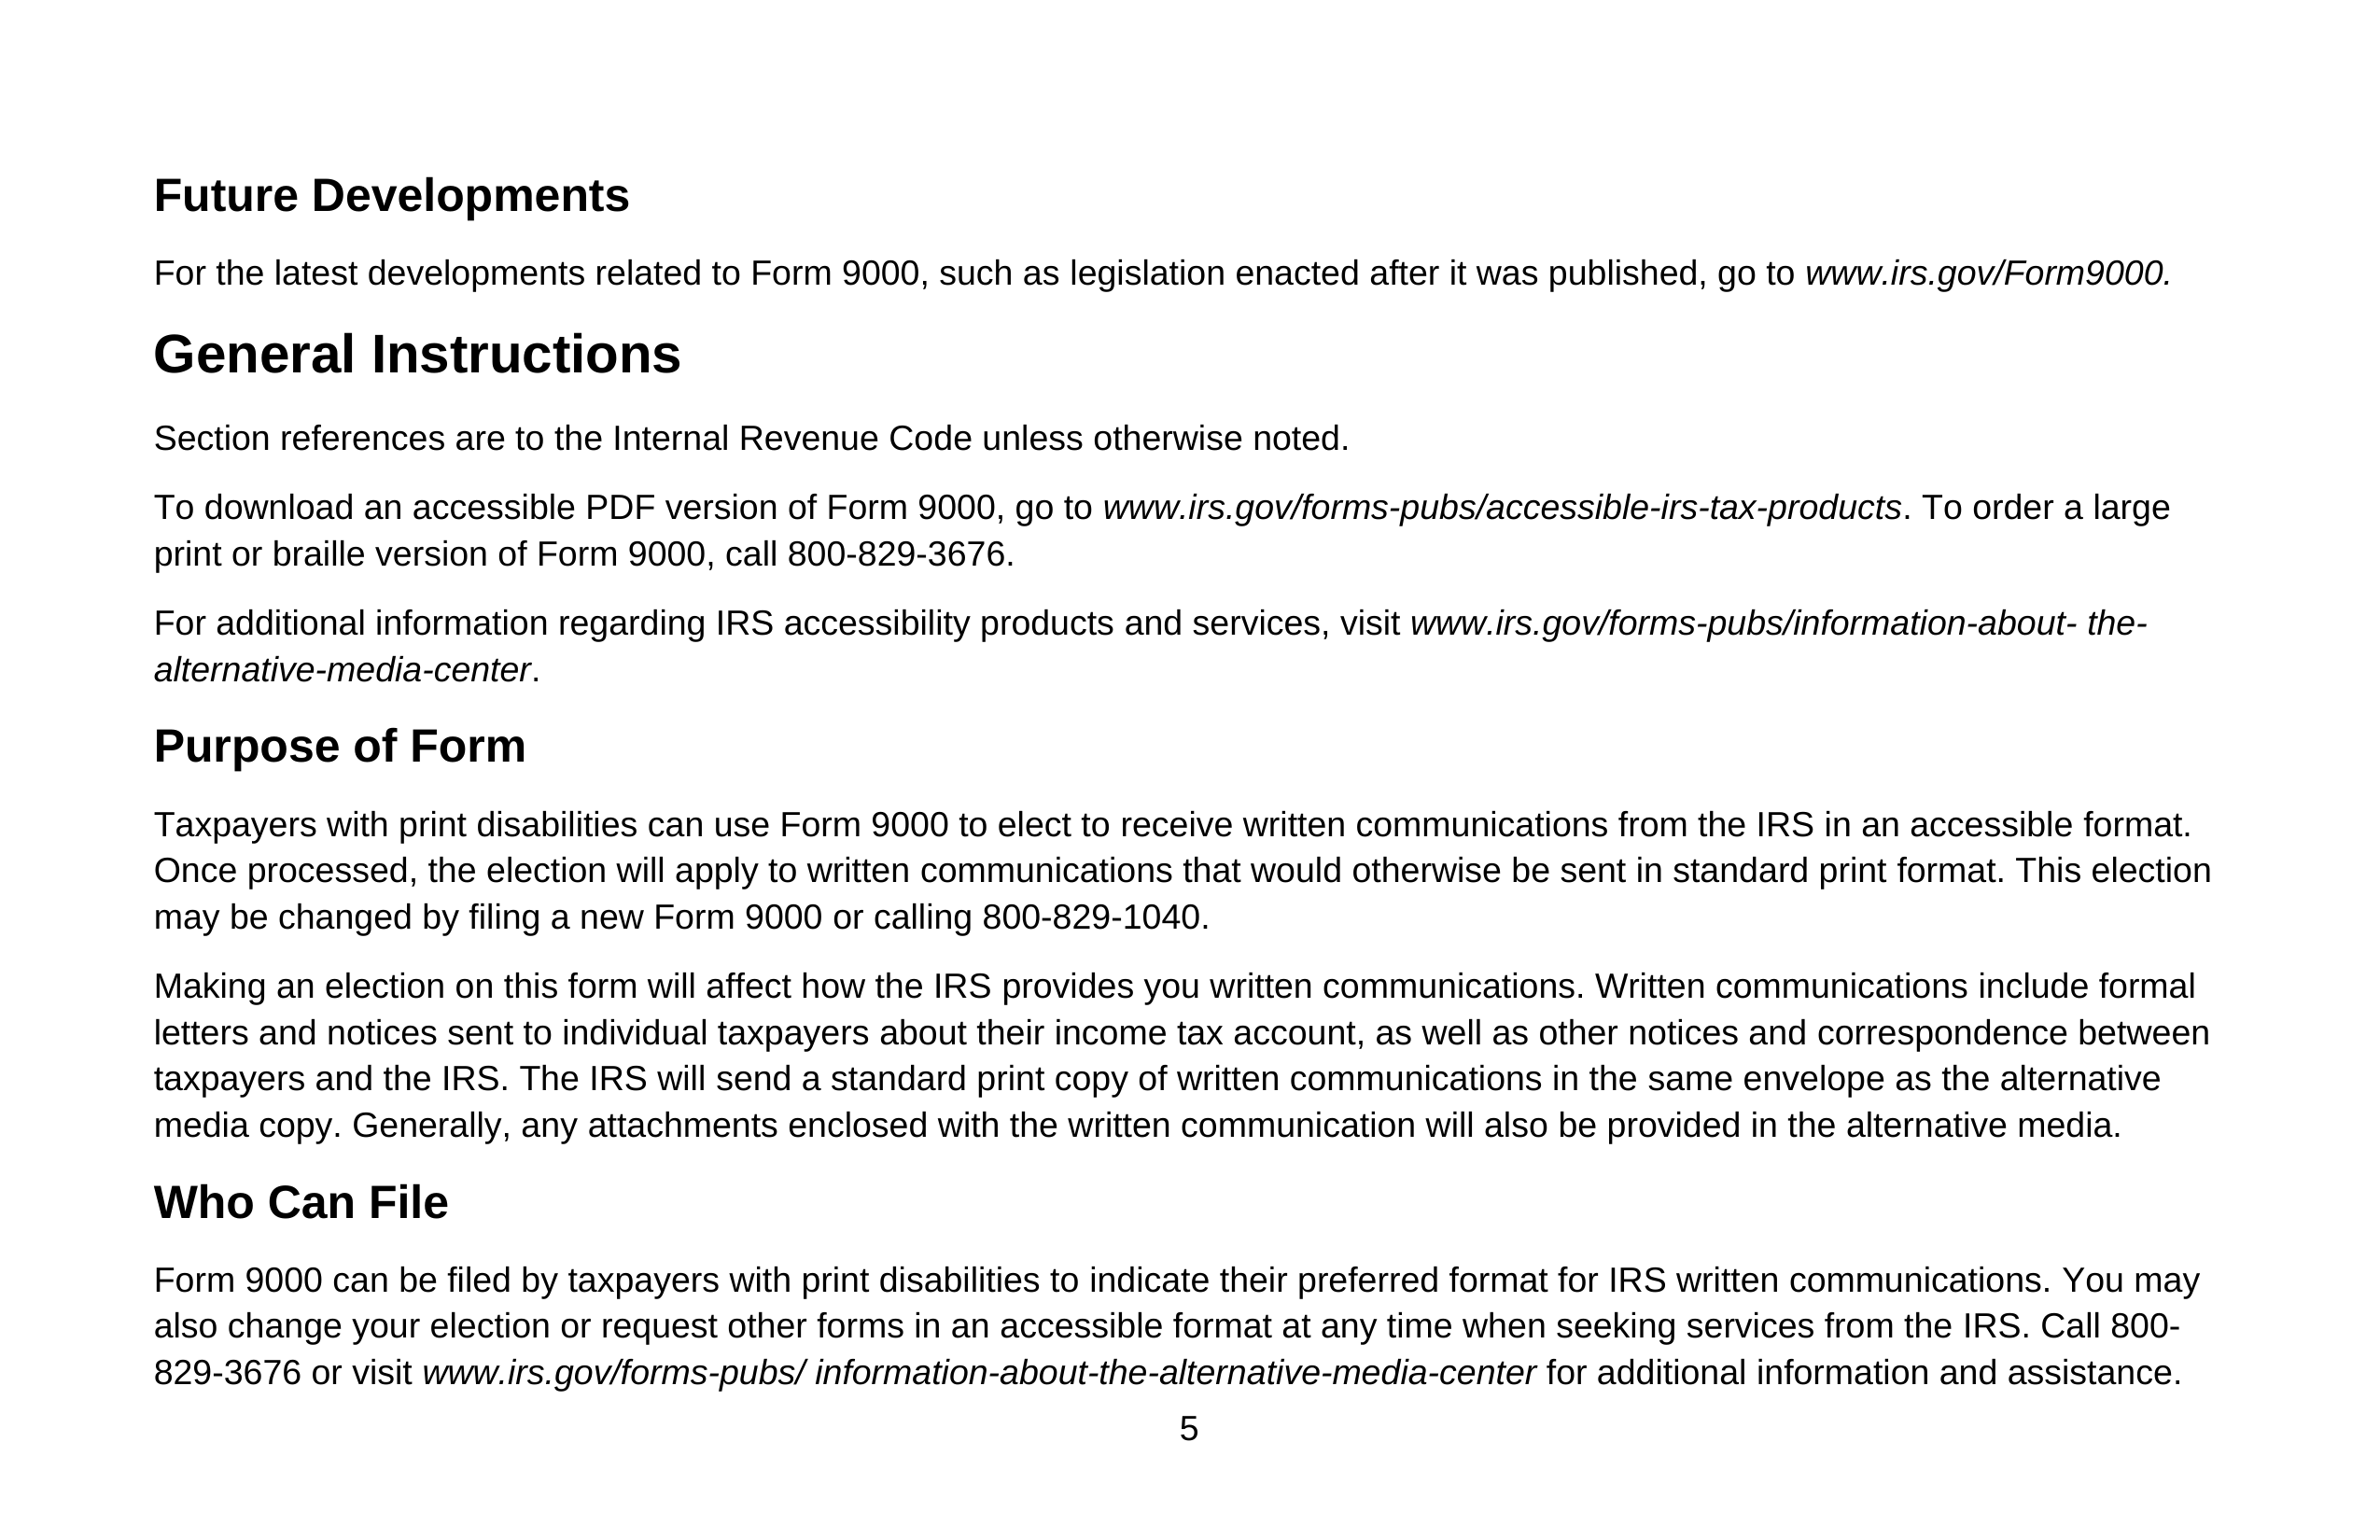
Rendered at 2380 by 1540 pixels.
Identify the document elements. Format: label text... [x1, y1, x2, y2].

text To download an accessible PDF version of Form 9000, go to www.irs.gov/forms-pubs/accessible-irs-tax-products. To order a large print or braille version of Form 9000, call 800-829-3676. [153, 486, 2224, 573]
subtitle General Instructions [153, 322, 2224, 385]
subtitle Who Can File [153, 1174, 2224, 1227]
text Section references are to the Internal Revenue Code unless otherwise noted. [153, 417, 2224, 457]
text Making an election on this form will affect how the IRS provides you written communications. Written communications include formal letters and notices sent to individual taxpayers about their income tax account, as well as other notices and correspondence between taxpayers and the IRS. The IRS will send a standard print copy of written communications in the same envelope as the alternative media copy. Generally, any attachments enclosed with the written communication will also be provided in the alternative media. [153, 965, 2224, 1144]
text For the latest developments related to Form 9000, such as legislation enacted after it was published, go to www.irs.gov/Form9000. [153, 252, 2224, 292]
text For additional information regarding IRS accessibility products and services, visit www.irs.gov/forms-pubs/information-about- the-alternative-media-center. [153, 603, 2224, 689]
text Form 9000 can be filed by taxpayers with print disabilities to indicate their preferred format for IRS written communications. You may also change your election or request other forms in an accessible format at any time when seeking services from the IRS. Call 800-829-3676 or visit www.irs.gov/forms-pubs/ information-about-the-alternative-media-center for additional information and assistance. [153, 1259, 2224, 1392]
subtitle Future Developments [153, 167, 2224, 221]
text Taxpayers with print disabilities can use Form 9000 to elect to receive written communications from the IRS in an accessible format. Once processed, the election will apply to written communications that would otherwise be sent in standard print format. This election may be changed by filing a new Form 9000 or calling 800-829-1040. [153, 804, 2224, 936]
subtitle Purpose of Form [153, 719, 2224, 772]
